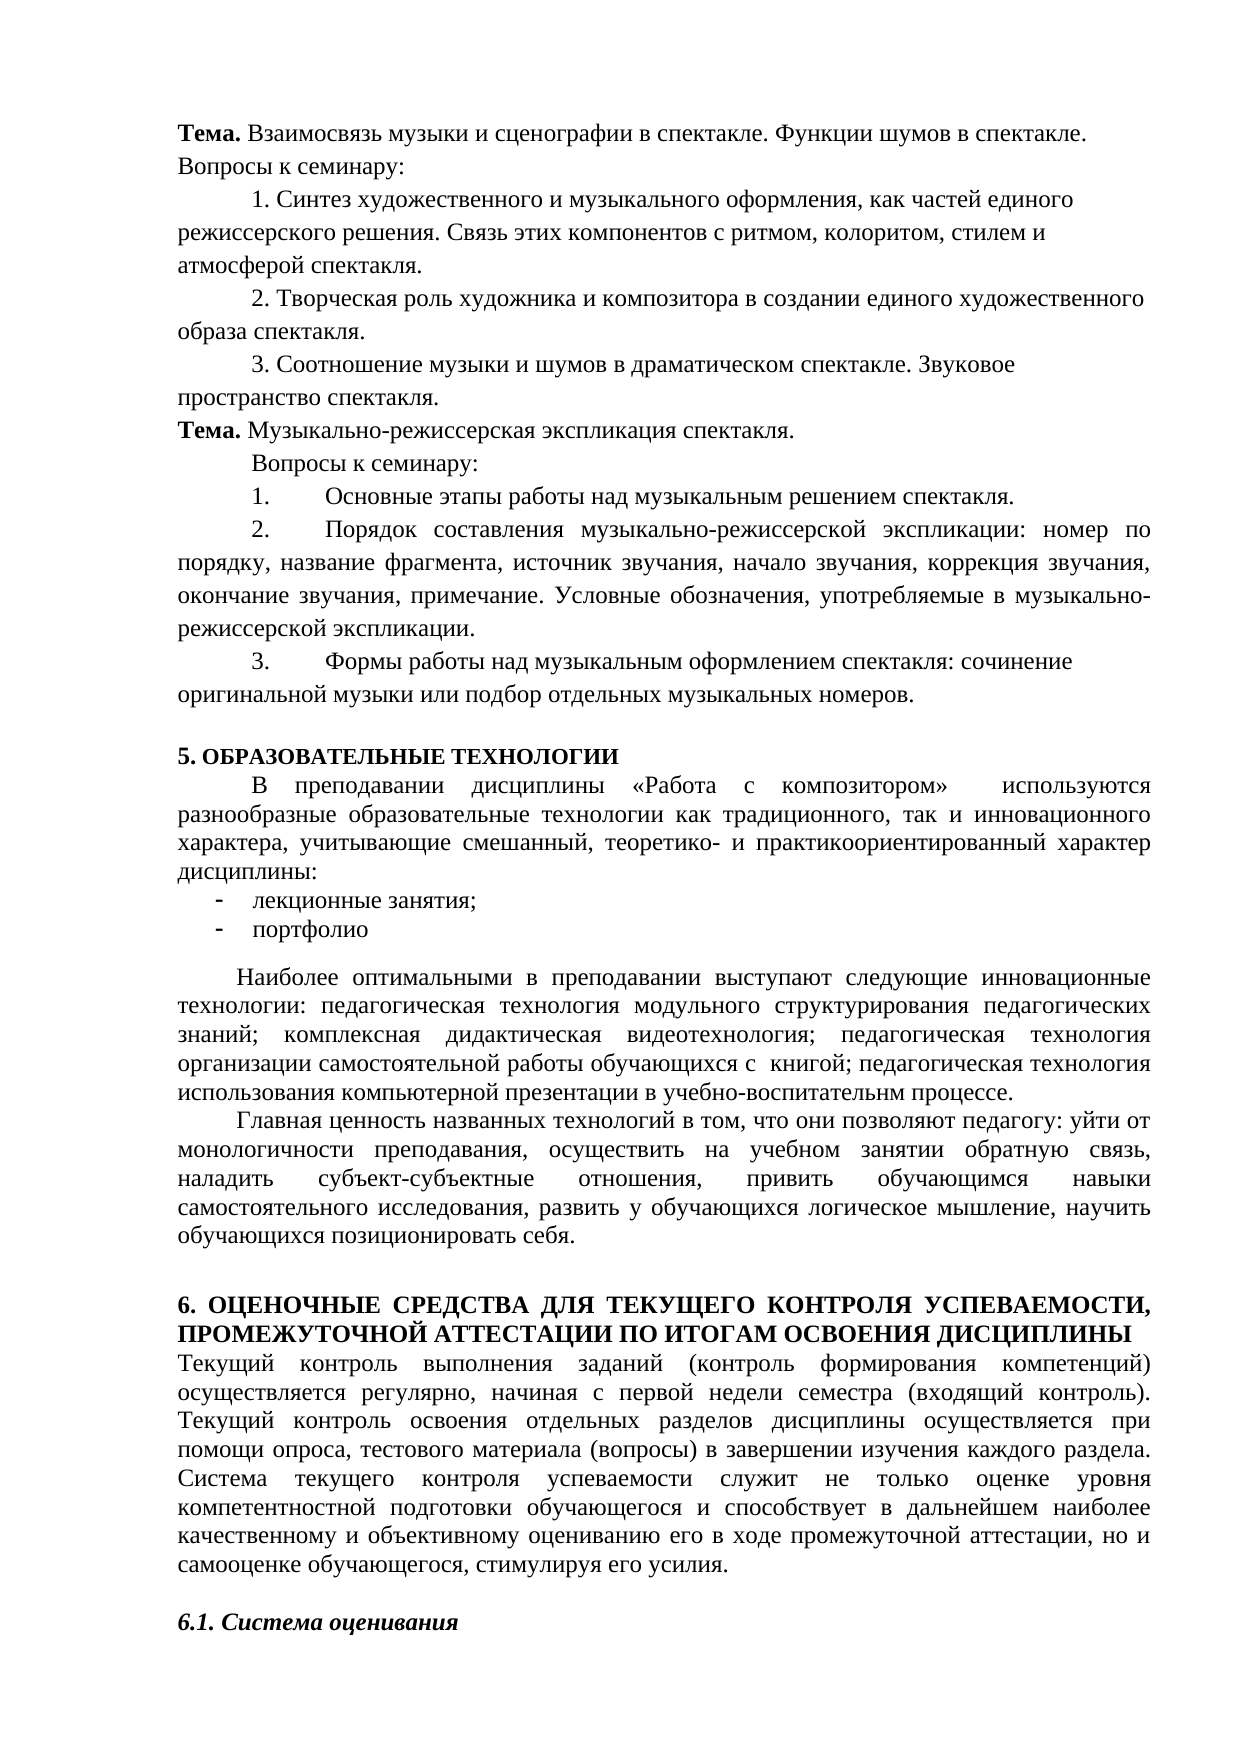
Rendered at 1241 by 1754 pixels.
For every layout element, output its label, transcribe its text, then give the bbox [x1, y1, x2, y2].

text Главная ценность названных технологий в том, что они позволяют педагогу: уйти от монологичности преподавания, осуществить на учебном занятии обратную связь, наладить субъект-субъектные отношения, привить обучающимся навыки самостоятельного исследования, развить у обучающихся логическое мышление, научить обучающихся позиционировать себя. [177, 1105, 1152, 1249]
text Вопросы к семинару: [177, 448, 1152, 477]
list портфолио [215, 914, 1152, 942]
text В преподавании дисциплины «Работа с композитором» используются разнообразные образовательные технологии как традиционного, так и инновационного характера, учитывающие смешанный, теоретико- и практикоориентированный характер дисциплины: [177, 770, 1152, 885]
text 6.1. Система оценивания [177, 1607, 1152, 1635]
list лекционные занятия; [215, 885, 1152, 914]
text Наиболее оптимальными в преподавании выступают следующие инновационные технологии: педагогическая технология модульного структурирования педагогических знаний; комплексная дидактическая видеотехнология; педагогическая технология организации самостоятельной работы обучающихся с книгой; педагогическая технология использования компьютерной презентации в учебно-воспитательнм процессе. [177, 962, 1152, 1105]
list Формы работы над музыкальным оформлением спектакля: сочинение оригинальной музыки или подбор отдельных музыкальных номеров. [177, 646, 1152, 708]
text Тема. Музыкально-режиссерская экспликация спектакля. [177, 415, 1152, 444]
list Основные этапы работы над музыкальным решением спектакля. [177, 481, 1152, 510]
text 2. Творческая роль художника и композитора в создании единого художественного образа спектакля. [177, 283, 1152, 345]
text 5. ОБРАЗОВАТЕЛЬНЫЕ ТЕХНОЛОГИИ [177, 741, 1152, 770]
list Порядок составления музыкально-режиссерской экспликации: номер по порядку, название фрагмента, источник звучания, начало звучания, коррекция звучания, окончание звучания, примечание. Условные обозначения, употребляемые в музыкально-режиссерской экспликации. [177, 514, 1152, 642]
text 3. Соотношение музыки и шумов в драматическом спектакле. Звуковое пространство спектакля. [177, 349, 1152, 411]
text 1. Синтез художественного и музыкального оформления, как частей единого режиссерского решения. Связь этих компонентов с ритмом, колоритом, стилем и атмосферой спектакля. [177, 184, 1152, 279]
text 6. ОЦЕНОЧНЫЕ СРЕДСТВА ДЛЯ ТЕКУЩЕГО КОНТРОЛЯ УСПЕВАЕМОСТИ, ПРОМЕЖУТОЧНОЙ АТТЕСТАЦИИ ПО ИТОГАМ ОСВОЕНИЯ ДИСЦИПЛИНЫ [177, 1290, 1152, 1348]
text Тема. Взаимосвязь музыки и сценографии в спектакле. Функции шумов в спектакле. Вопросы к семинару: [177, 118, 1152, 180]
text Текущий контроль выполнения заданий (контроль формирования компетенций) осуществляется регулярно, начиная с первой недели семестра (входящий контроль). Текущий контроль освоения отдельных разделов дисциплины осуществляется при помощи опроса, тестового материала (вопросы) в завершении изучения каждого раздела. Система текущего контроля успеваемости служит не только оценке уровня компетентностной подготовки обучающегося и способствует в дальнейшем наиболее качественному и объективному оцениванию его в ходе промежуточной аттестации, но и самооценке обучающегося, стимулируя его усилия. [177, 1348, 1152, 1578]
